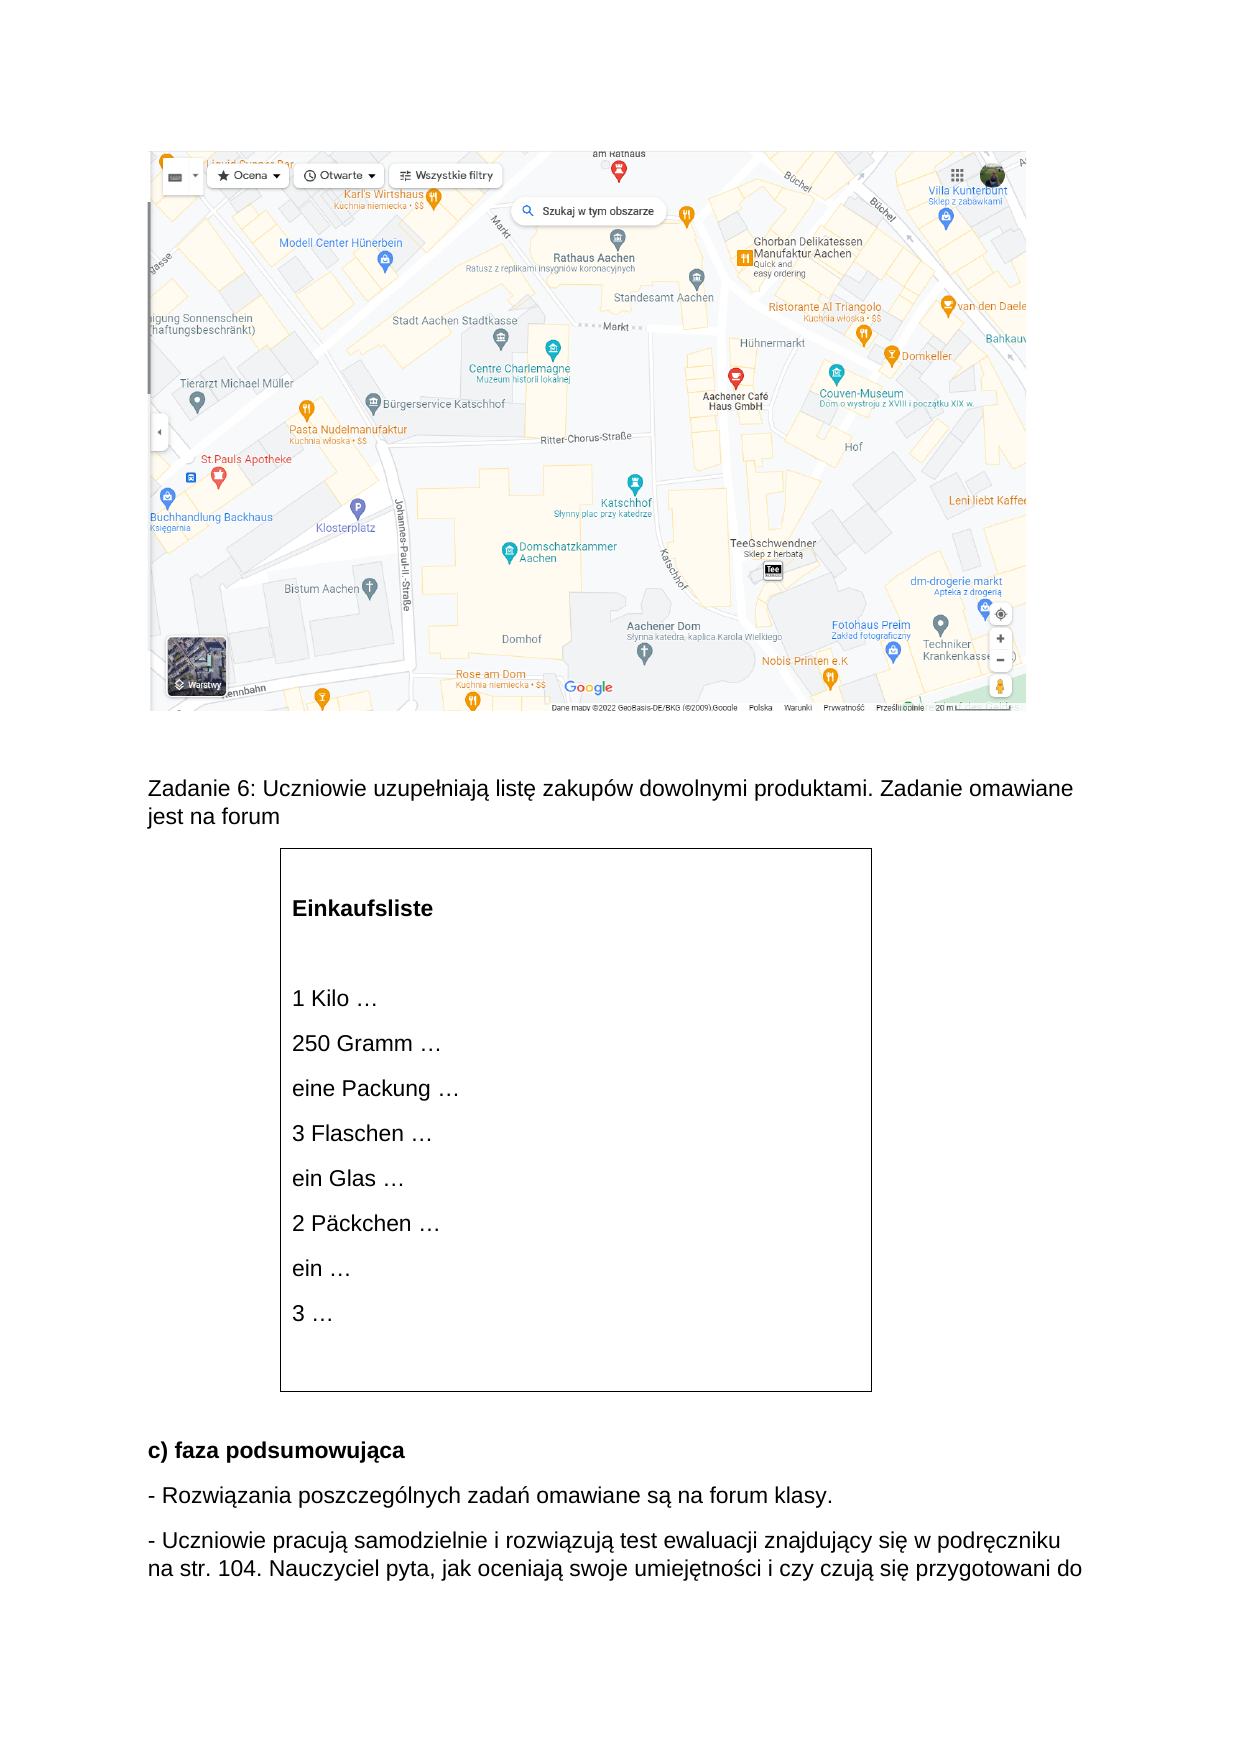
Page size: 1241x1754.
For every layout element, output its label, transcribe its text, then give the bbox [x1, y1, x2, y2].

text - Rozwiązania poszczególnych zadań omawiane są na forum klasy. [148, 1482, 1093, 1508]
picture [147, 147, 1027, 711]
text Zadanie 6: Uczniowie uzupełniają listę zakupów dowolnymi produktami. Zadanie omawiane jest na forum [148, 775, 1093, 829]
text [148, 1527, 1093, 1582]
text c) faza podsumowująca [148, 1437, 1093, 1463]
table_header Einkaufsliste 1 Kilo … 250 Gramm … eine Packung … 3 Flaschen … ein Glas … 2 Päckchen … ein … 3 … [281, 849, 871, 1391]
